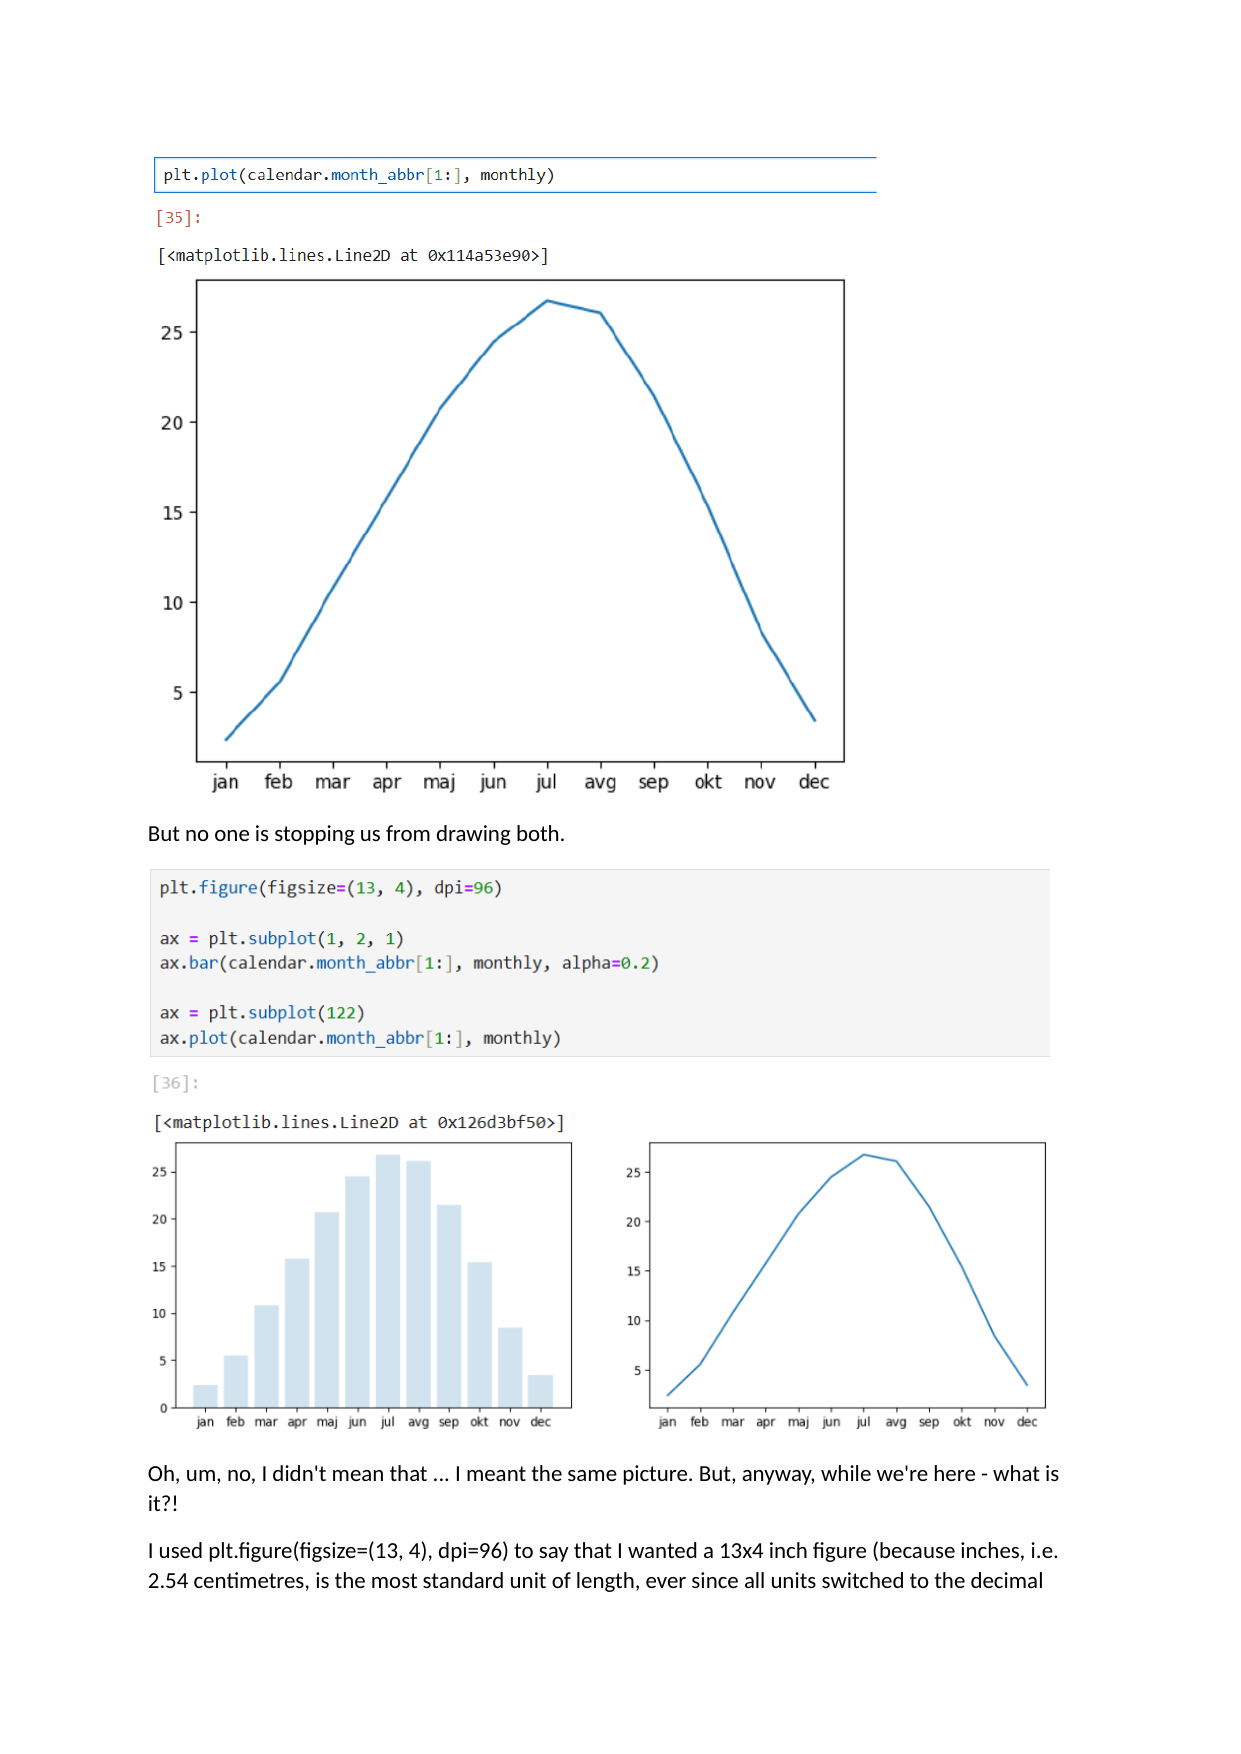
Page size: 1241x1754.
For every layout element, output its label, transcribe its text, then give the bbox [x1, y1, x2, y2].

text Oh, um, no, I didn't mean that ... I meant the same picture. But, anyway, while we're here - what is it?! [148, 1459, 1093, 1517]
picture [147, 866, 1051, 1440]
text But no one is stopping us from drawing both. [148, 819, 1093, 847]
picture [147, 147, 877, 801]
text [148, 1536, 1093, 1594]
